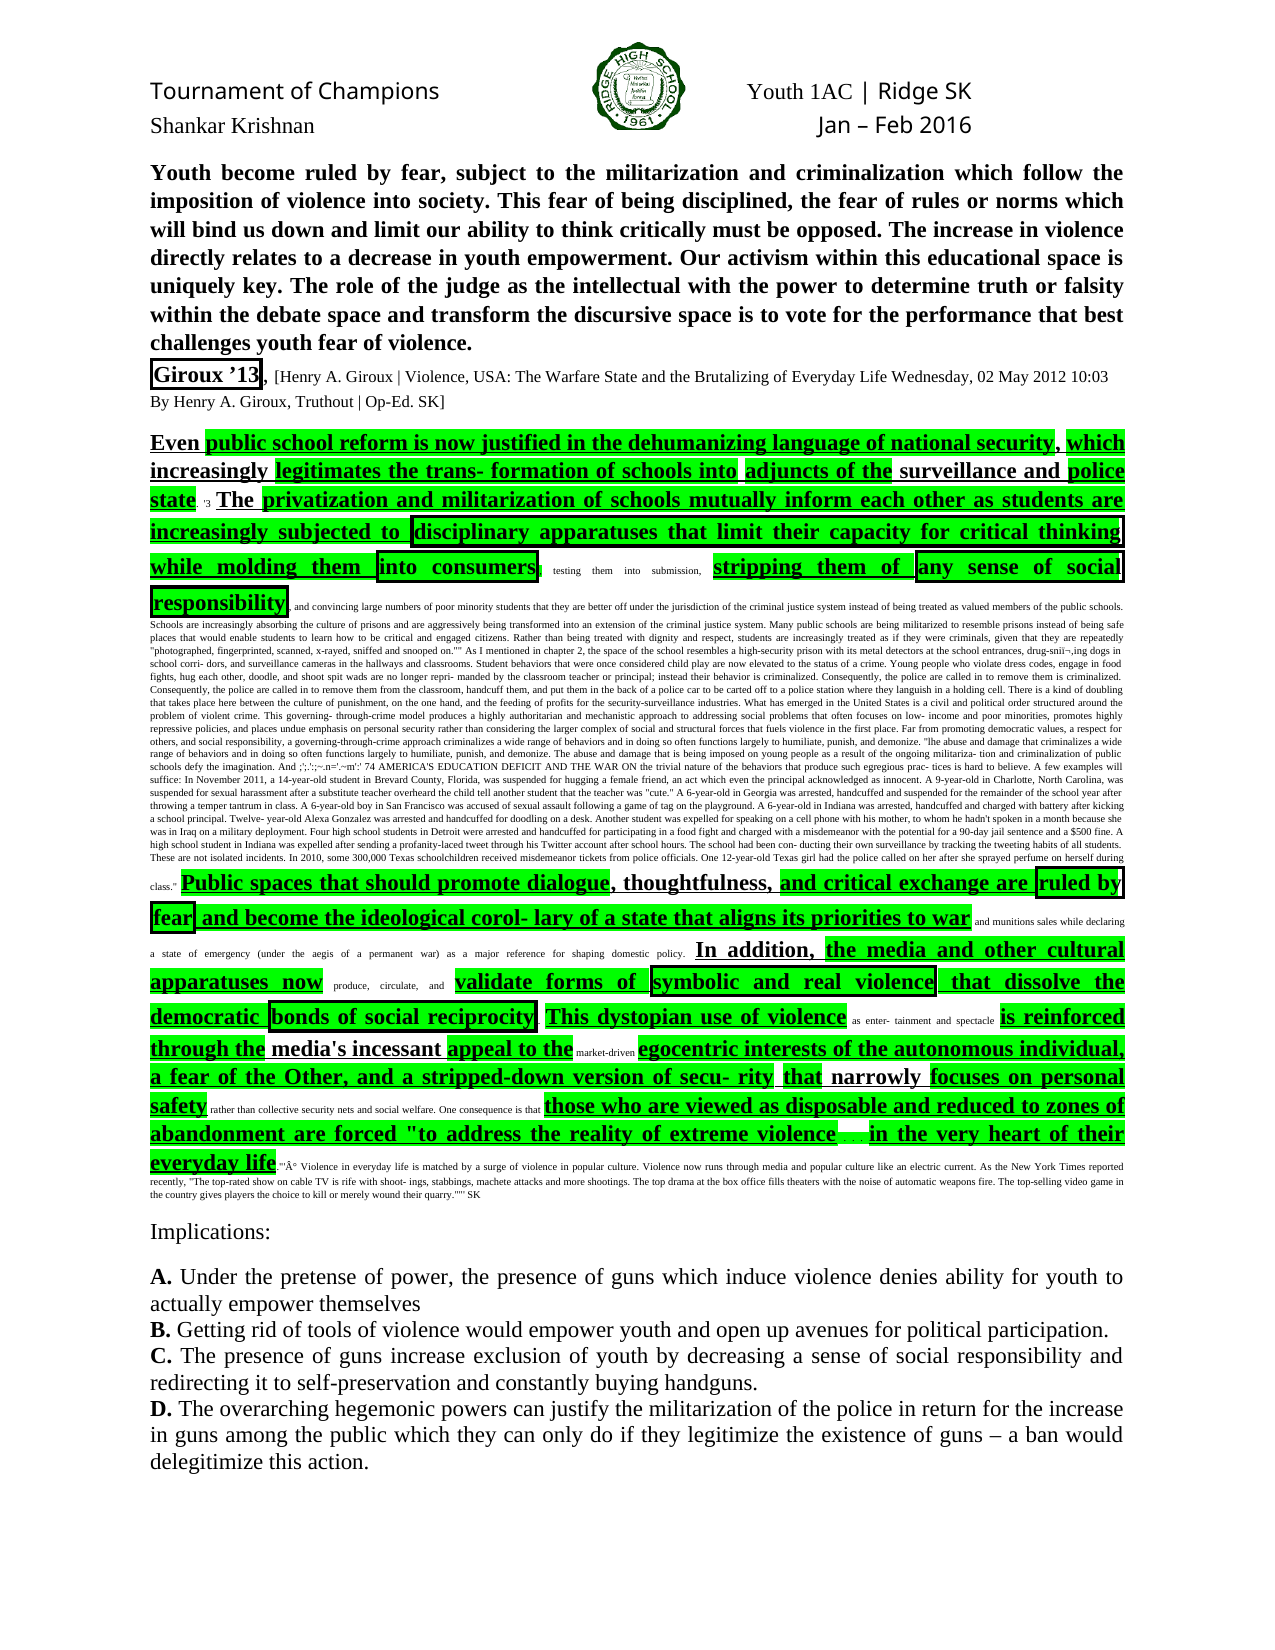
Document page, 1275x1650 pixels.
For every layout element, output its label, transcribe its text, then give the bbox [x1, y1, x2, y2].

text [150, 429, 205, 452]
text Even public school reform is now justified in the dehumanizing language of national security, which increasingly legitimates the trans- formation of schools into adjuncts of the surveillance and police state. '3 The privatization and militarization of schools mutually inform each other as students are increasingly subjected to disciplinary apparatuses that limit their capacity for critical thinking while molding them into consumers, testing them into submission, stripping them of any sense of social responsibility, and convincing large numbers of poor minority students that they are better off under the jurisdiction of the criminal justice system instead of being treated as valued members of the public schools. Schools are increasingly absorbing the culture of prisons and are aggressively being transformed into an extension of the criminal justice system. Many public schools are being militarized to resemble prisons instead of being safe places that would enable students to learn how to be critical and engaged citizens. Rather than being treated with dignity and respect, students are increasingly treated as if they were criminals, given that they are repeatedly "photographed, fingerprinted, scanned, x-rayed, sniffed and snooped on."" As I mentioned in chapter 2, the space of the school resembles a high-security prison with its metal detectors at the school entrances, drug-sniï¬‚ing dogs in school corri- dors, and surveillance cameras in the hallways and classrooms. Student behaviors that were once considered child play are now elevated to the status of a crime. Young people who violate dress codes, engage in food fights, hug each other, doodle, and shoot spit wads are no longer repri- manded by the classroom teacher or principal; instead their behavior is criminalized. Consequently, the police are called in to remove them is criminalized. Consequently, the police are called in to remove them from the classroom, handcuff them, and put them in the back of a police car to be carted off to a police station where they languish in a holding cell. There is a kind of doubling that takes place here between the culture of punishment, on the one hand, and the feeding of profits for the security-surveillance industries. What has emerged in the United States is a civil and political order structured around the problem of violent crime. This governing- through-crime model produces a highly authoritarian and mechanistic approach to addressing social problems that often focuses on low- income and poor minorities, promotes highly repressive policies, and places undue emphasis on personal security rather than considering the larger complex of social and structural forces that fuels violence in the first place. Far from promoting democratic values, a respect for others, and social responsibility, a governing-through-crime approach criminalizes a wide range of behaviors and in doing so often functions largely to humiliate, punish, and demonize. "lhe abuse and damage that criminalizes a wide range of behaviors and in doing so often functions largely to humiliate, punish, and demonize. The abuse and damage that is being imposed on young people as a result of the ongoing militariza- tion and criminalization of public schools defy the imagination. And ;';.':;~.n='.~m':' 74 AMERICA'S EDUCATION DEFICIT AND THE WAR ON the trivial nature of the behaviors that produce such egregious prac- tices is hard to believe. A few examples will suffice: In November 2011, a 14-year-old student in Brevard County, Florida, was suspended for hugging a female friend, an act which even the principal acknowledged as innocent. A 9-year-old in Charlotte, North Carolina, was suspended for sexual harassment after a substitute teacher overheard the child tell another student that the teacher was "cute." A 6-year-old in Georgia was arrested, handcuffed and suspended for the remainder of the school year after throwing a temper tantrum in class. A 6-year-old boy in San Francisco was accused of sexual assault following a game of tag on the playground. A 6-year-old in Indiana was arrested, handcuffed and charged with battery after kicking a school principal. Twelve- year-old Alexa Gonzalez was arrested and handcuffed for doodling on a desk. Another student was expelled for speaking on a cell phone with his mother, to whom he hadn't spoken in a month because she was in Iraq on a military deployment. Four high school students in Detroit were arrested and handcuffed for participating in a food fight and charged with a misdemeanor with the potential for a 90-day jail sentence and a $500 fine. A high school student in Indiana was expelled after sending a profanity-laced tweet through his Twitter account after school hours. The school had been con- ducting their own surveillance by tracking the tweeting habits of all students. These are not isolated incidents. In 2010, some 300,000 Texas schoolchildren received misdemeanor tickets from police officials. One 12-year-old Texas girl had the police called on her after she sprayed perfume on herself during class." Public spaces that should promote dialogue, thoughtfulness, and critical exchange are ruled by fear and become the ideological corol- lary of a state that aligns its priorities to war and munitions sales while declaring a state of emergency (under the aegis of a permanent war) as a major reference for shaping domestic policy. In addition, the media and other cultural apparatuses now produce, circulate, and validate forms of symbolic and real violence that dissolve the democratic bonds of social reciprocity. This dystopian use of violence as enter- tainment and spectacle is reinforced through the media's incessant appeal to the market-driven egocentric interests of the autonomous individual, a fear of the Other, and a stripped-down version of secu- rity that narrowly focuses on personal safety rather than collective security nets and social welfare. One consequence is that those who are viewed as disposable and reduced to zones of abandonment are forced "to address the reality of extreme violence . . . in the very heart of their everyday life."'Â° Violence in everyday life is matched by a surge of violence in popular culture. Violence now runs through media and popular culture like an electric current. As the New York Times reported recently, "The top-rated show on cable TV is rife with shoot- ings, stabbings, machete attacks and more shootings. The top drama at the box office fills theaters with the noise of automatic weapons fire. The top-selling video game in the country gives players the choice to kill or merely wound their quarry.""' SK [150, 544, 1125, 1086]
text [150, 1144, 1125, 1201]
picture [578, 42, 697, 130]
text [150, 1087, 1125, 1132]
text A. Under the pretense of power, the presence of guns which induce violence denies ability for youth to actually empower themselves [150, 1263, 1125, 1316]
text B. Getting rid of tools of violence would empower youth and open up avenues for political participation. [150, 1316, 1125, 1342]
text D. The overarching hegemonic powers can justify the militarization of the police in return for the increase in guns among the public which they can only do if they legitimize the existence of guns – a ban would delegitimize this action. [150, 1395, 1125, 1474]
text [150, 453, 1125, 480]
text C. The presence of guns increase exclusion of youth by decreasing a sense of social responsibility and redirecting it to self-preservation and constantly buying handguns. [150, 1342, 1125, 1395]
text Implications: [150, 1218, 1125, 1245]
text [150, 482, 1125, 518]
text Giroux ’13, [Henry A. Giroux | Violence, USA: The Warfare State and the Brutalizing of Everyday Life Wednesday, 02 May 2012 10:03 By Henry A. Giroux, Truthout | Op-Ed. SK] [150, 358, 1125, 411]
subtitle Youth become ruled by fear, subject to the militarization and criminalization which follow the imposition of violence into society. This fear of being disciplined, the fear of rules or norms which will bind us down and limit our ability to think critically must be opposed. The increase in violence directly relates to a decrease in youth empowerment. Our activism within this educational space is uniquely key. The role of the judge as the intellectual with the power to determine truth or falsity within the debate space and transform the discursive space is to vote for the performance that best challenges youth fear of violence. [150, 159, 1125, 301]
